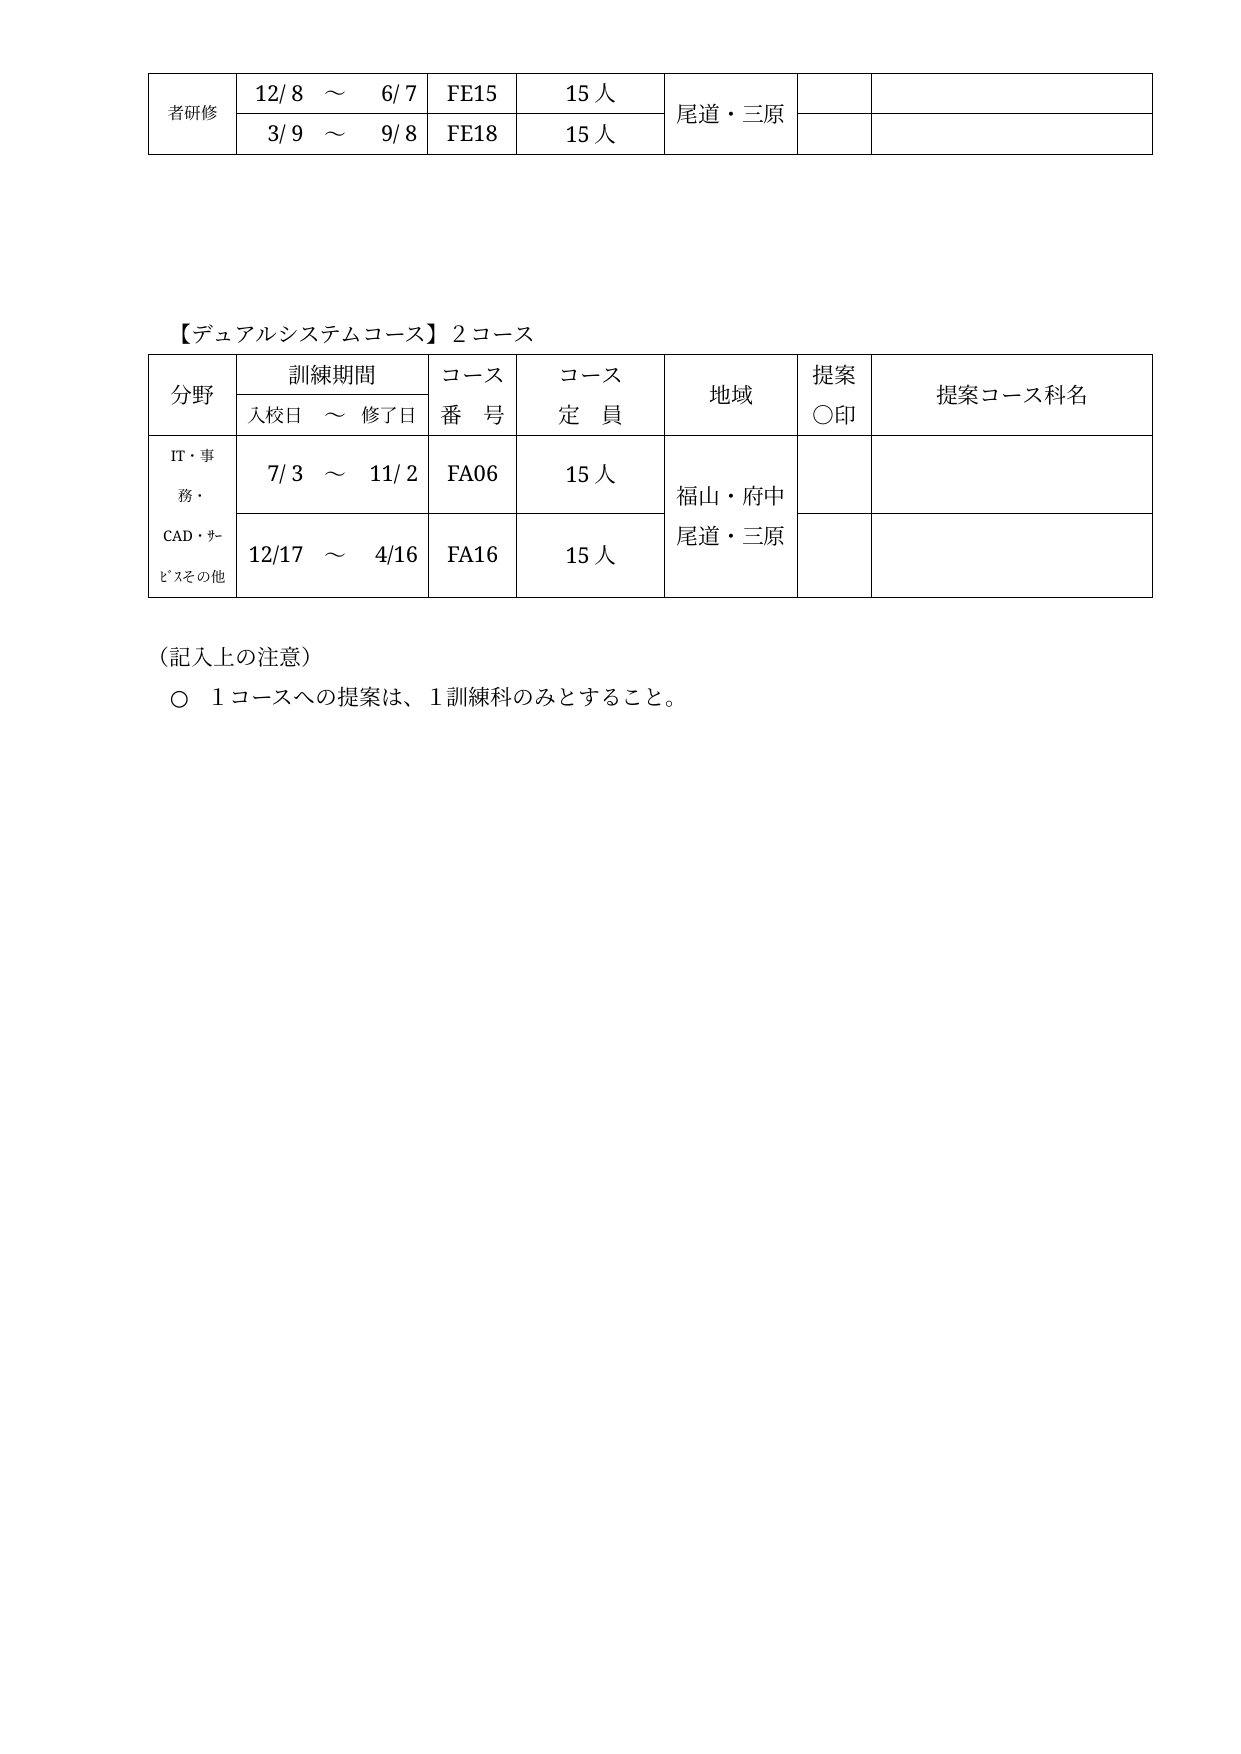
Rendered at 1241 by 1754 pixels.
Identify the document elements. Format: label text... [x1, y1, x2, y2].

table_cell [872, 436, 1152, 513]
table_cell 12/ 8 [237, 74, 314, 113]
table_header 分野 [149, 355, 236, 435]
table_cell 9/ 8 [350, 114, 427, 154]
table_cell [798, 514, 871, 597]
table_cell IT・事務・CAD・ｻｰﾋﾞｽその他 [149, 436, 236, 597]
table_cell 11/ 2 [350, 436, 428, 513]
table_cell 3/ 9 [237, 114, 314, 154]
table_cell ～ [314, 436, 349, 513]
table_header コース 定 員 [517, 355, 664, 435]
table_cell 7/ 3 [237, 436, 314, 513]
table_cell 4/16 [350, 514, 428, 597]
table_cell 入校日 [237, 395, 314, 435]
table_cell ～ [314, 395, 349, 435]
table_cell [798, 74, 871, 113]
table_cell 修了日 [350, 395, 428, 435]
table_cell 6/ 7 [350, 74, 427, 113]
table_cell 福山・府中 尾道・三原 [665, 74, 797, 154]
table_cell 12/17 [237, 514, 314, 597]
table_cell [798, 114, 871, 154]
table_cell ～ [314, 74, 349, 113]
table_cell ～ [314, 114, 349, 154]
list １コースへの提案は、１訓練科のみとすること。 [169, 677, 1092, 715]
table_cell 15人 [517, 436, 664, 513]
table_cell [872, 74, 1152, 113]
table_cell 福山・府中 尾道・三原 [665, 436, 797, 597]
text （記入上の注意） [148, 637, 1092, 675]
table_header 提案○印 [798, 355, 871, 435]
table_header コース 番 号 [429, 355, 516, 435]
table_cell 15人 [517, 514, 664, 597]
table_cell [798, 436, 871, 513]
table_cell FE18 [428, 114, 516, 154]
table_cell FA16 [429, 514, 516, 597]
table_header 訓練期間 [237, 355, 428, 394]
table_header 地域 [665, 355, 797, 435]
text 【デュアルシステムコース】２コース [148, 314, 1092, 351]
table_header 提案コース科名 [872, 355, 1152, 435]
table_cell [872, 514, 1152, 597]
table_cell ～ [314, 514, 349, 597]
table_cell 15人 [517, 114, 664, 154]
table_cell 介護実務者研修 [149, 74, 236, 154]
table_cell FA06 [429, 436, 516, 513]
table_cell 15人 [517, 74, 664, 113]
table_cell FE15 [428, 74, 516, 113]
table_cell [872, 114, 1152, 154]
